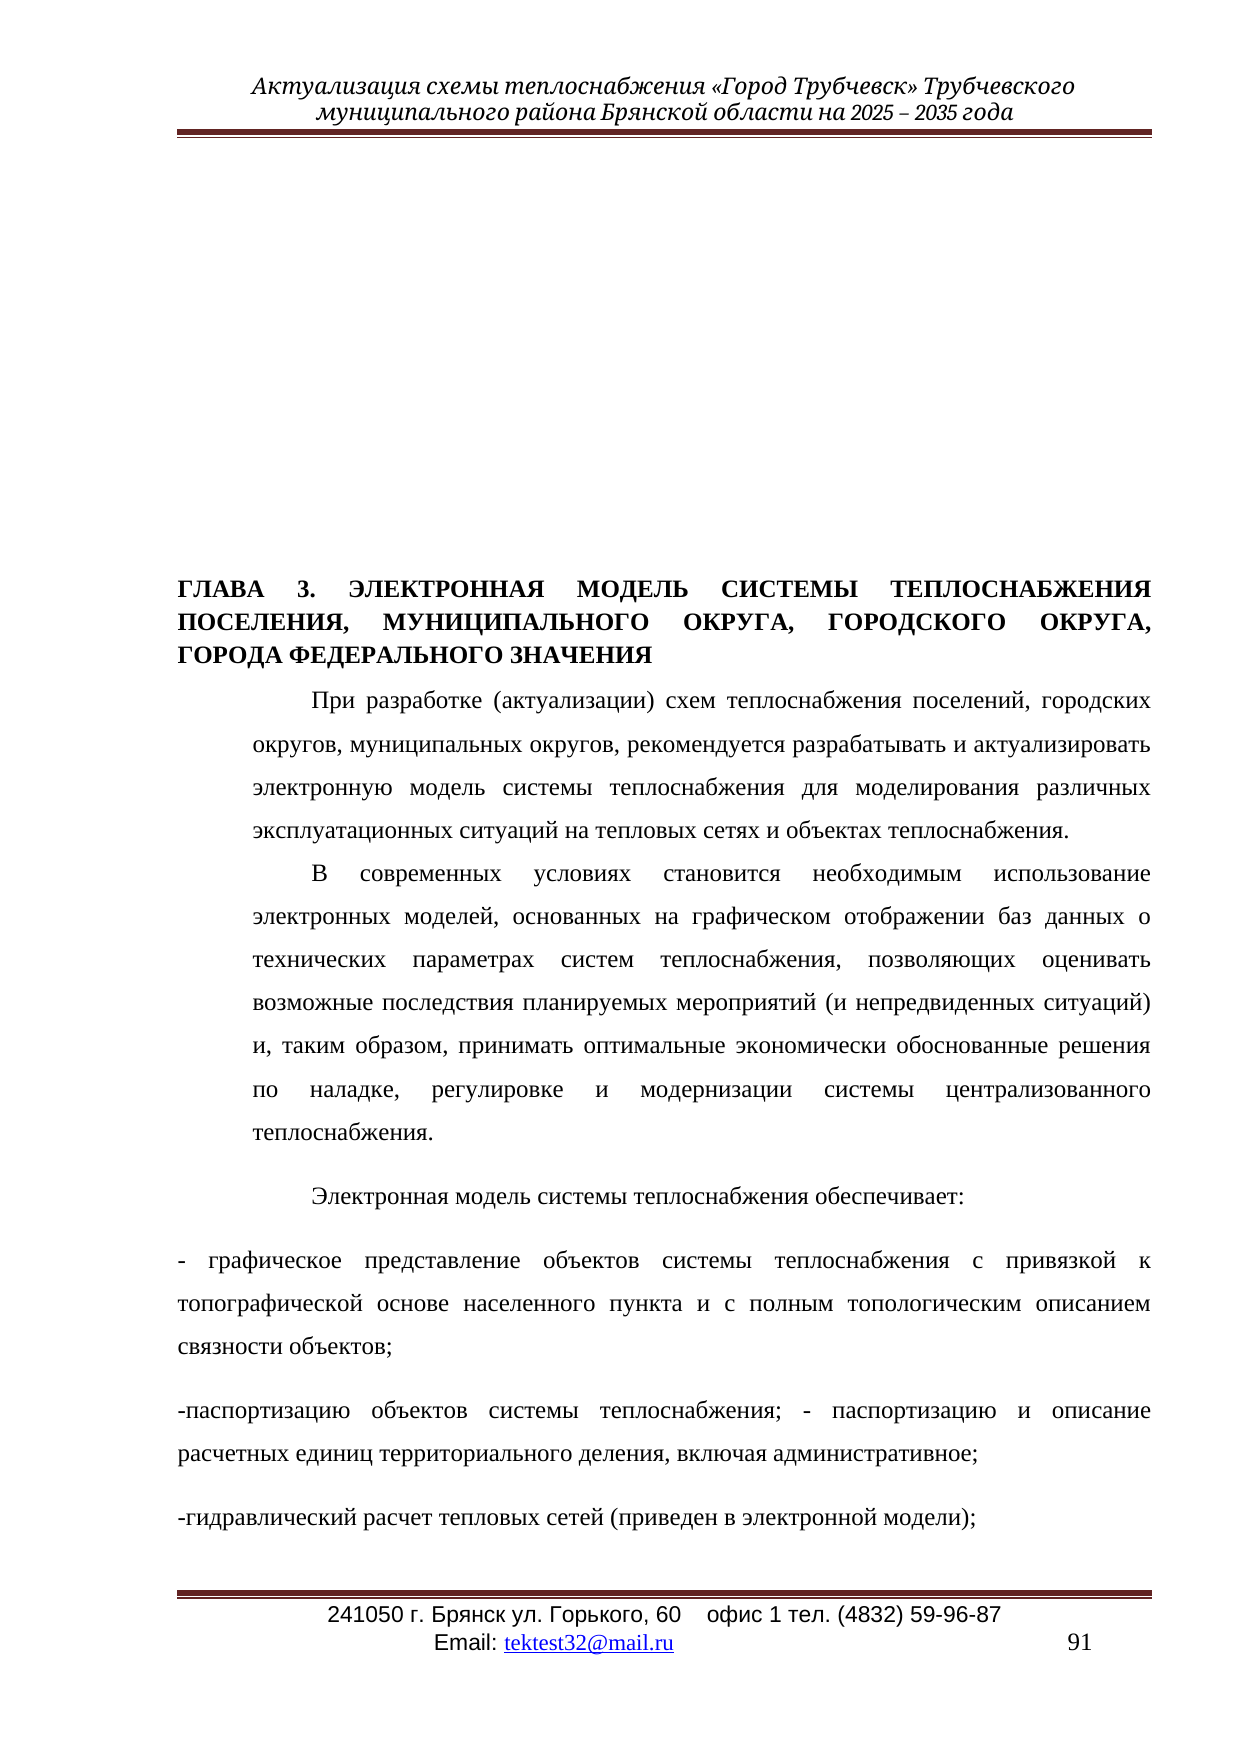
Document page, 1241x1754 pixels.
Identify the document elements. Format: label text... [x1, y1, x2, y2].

text -паспортизацию объектов системы теплоснабжения; - паспортизацию и описание расчетных единиц территориального деления, включая административное; [177, 1395, 1152, 1467]
text -гидравлический расчет тепловых сетей (приведен в электронной модели); [177, 1502, 1152, 1531]
text Электронная модель системы теплоснабжения обеспечивает: [252, 1181, 1152, 1209]
text В современных условиях становится необходимым использование электронных моделей, основанных на графическом отображении баз данных о технических параметрах систем теплоснабжения, позволяющих оценивать возможные последствия планируемых мероприятий (и непредвиденных ситуаций) и, таким образом, принимать оптимальные экономически обоснованные решения по наладке, регулировке и модернизации системы централизованного теплоснабжения. [252, 858, 1152, 1146]
text - графическое представление объектов системы теплоснабжения с привязкой к топографической основе населенного пункта и с полным топологическим описанием связности объектов; [177, 1245, 1152, 1360]
subtitle ГЛАВА 3. ЭЛЕКТРОННАЯ МОДЕЛЬ СИСТЕМЫ ТЕПЛОСНАБЖЕНИЯ ПОСЕЛЕНИЯ, МУНИЦИПАЛЬНОГО ОКРУГА, ГОРОДСКОГО ОКРУГА, ГОРОДА ФЕДЕРАЛЬНОГО ЗНАЧЕНИЯ [177, 574, 1152, 669]
text При разработке (актуализации) схем теплоснабжения поселений, городских округов, муниципальных округов, рекомендуется разрабатывать и актуализировать электронную модель системы теплоснабжения для моделирования различных эксплуатационных ситуаций на тепловых сетях и объектах теплоснабжения. [252, 686, 1152, 844]
